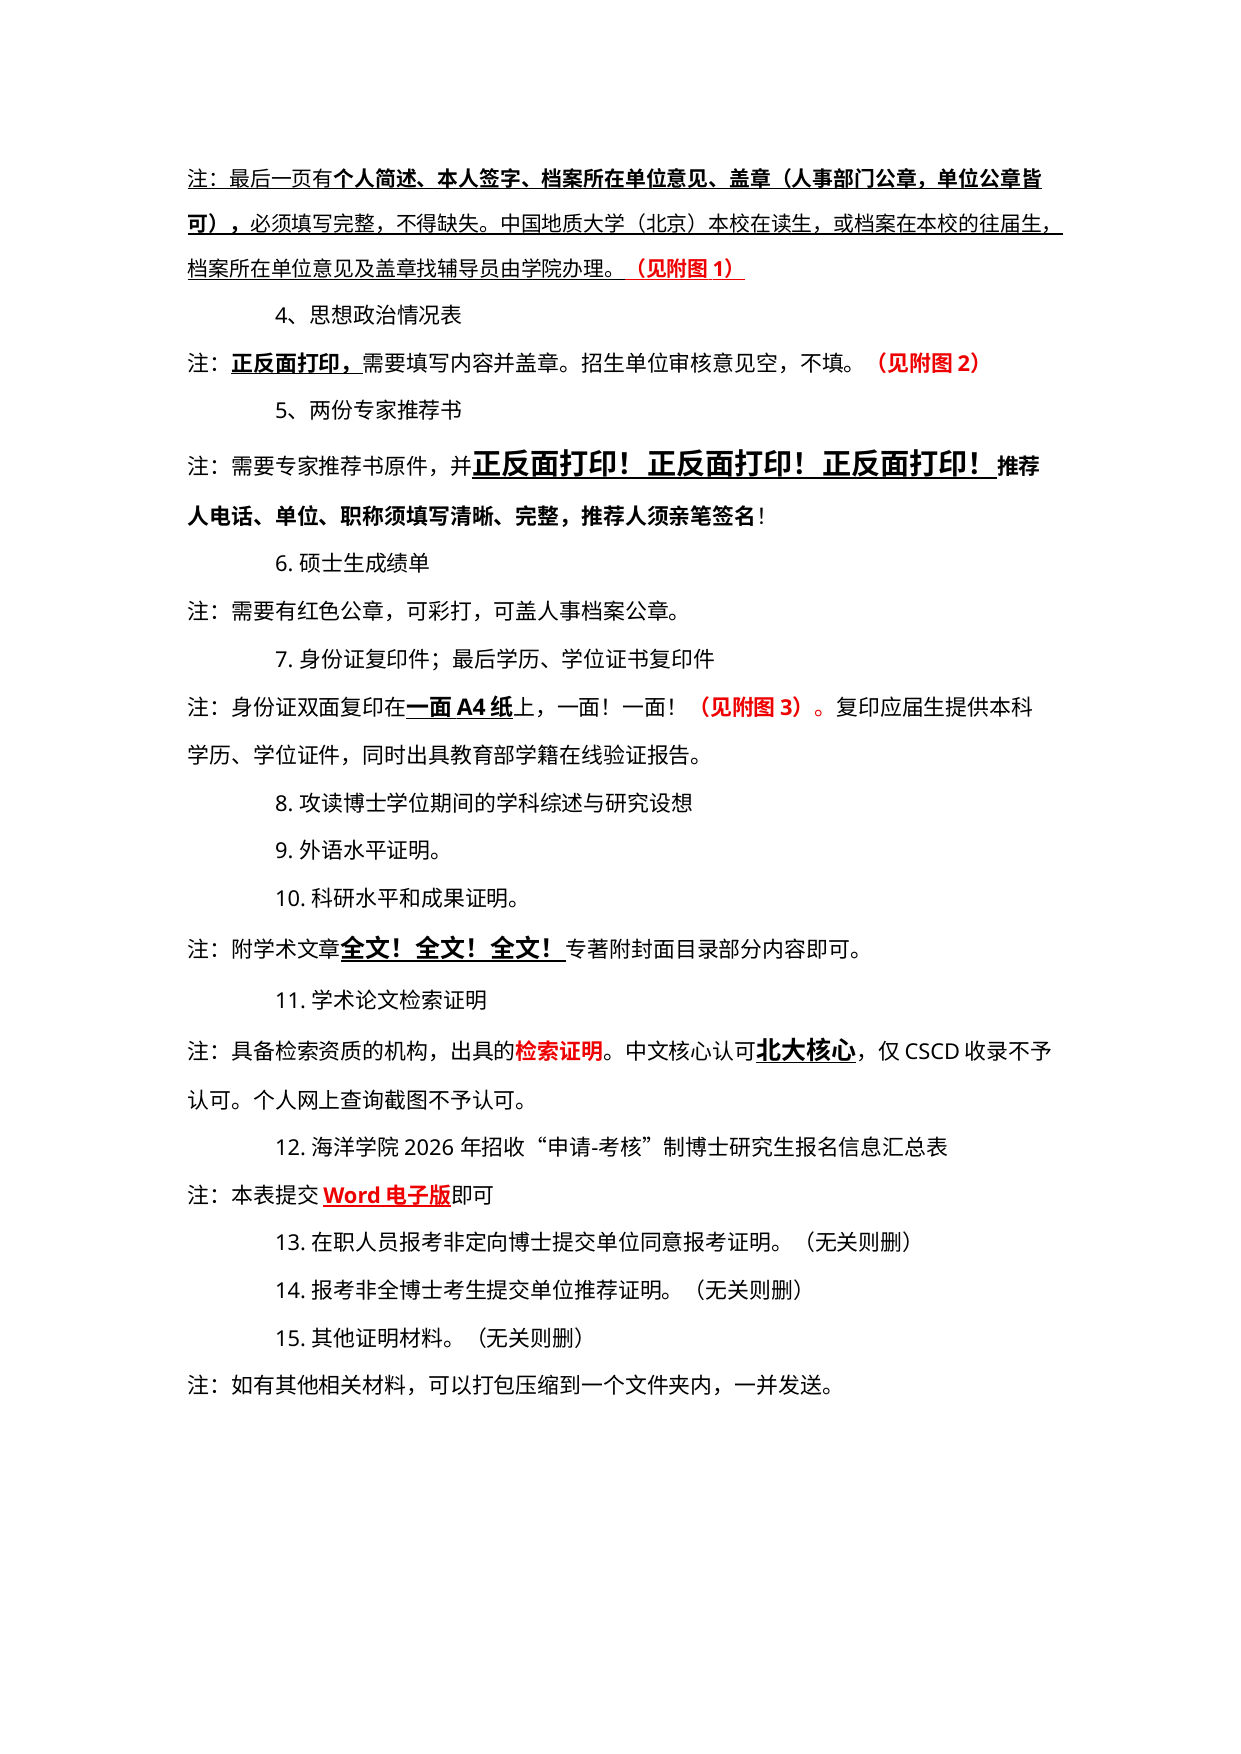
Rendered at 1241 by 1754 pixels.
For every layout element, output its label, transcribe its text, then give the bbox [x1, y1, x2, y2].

text 注：身份证双面复印在一面A4纸上，一面！一面！（见附图3）。复印应届生提供本科学历、学位证件，同时出具教育部学籍在线验证报告。 [187, 689, 1053, 770]
text 注：本表提交Word电子版即可 [187, 1178, 1053, 1209]
text 7. 身份证复印件；最后学历、学位证书复印件 [275, 642, 1053, 673]
text 9. 外语水平证明。 [275, 833, 1053, 865]
text 注：如有其他相关材料，可以打包压缩到一个文件夹内，一并发送。 [187, 1368, 1053, 1400]
text 10. 科研水平和成果证明。 [275, 881, 1053, 913]
text 6. 硕士生成绩单 [275, 546, 1053, 578]
text 11. 学术论文检索证明 [275, 983, 1053, 1015]
text 12. 海洋学院 2026 年招收“申请-考核”制博士研究生报名信息汇总表 [275, 1130, 1053, 1162]
text 4、思想政治情况表 [275, 298, 1053, 330]
text 注：附学术文章全文！全文！全文！专著附封面目录部分内容即可。 [187, 929, 1053, 965]
text 15. 其他证明材料。（无关则删） [275, 1321, 1053, 1352]
text 注：最后一页有个人简述、本人签字、档案所在单位意见、盖章（人事部门公章，单位公章皆可），必须填写完整，不得缺失。中国地质大学（北京）本校在读生，或档案在本校的往届生，档案所在单位意见及盖章找辅导员由学院办理。（见附图1） [187, 234, 1053, 283]
text 注：需要有红色公章，可彩打，可盖人事档案公章。 [187, 594, 1053, 626]
text 8. 攻读博士学位期间的学科综述与研究设想 [275, 786, 1053, 818]
text 注：正反面打印，需要填写内容并盖章。招生单位审核意见空，不填。（见附图2） [187, 346, 1053, 377]
text 注：最后一页有个人简述、本人签字、档案所在单位意见、盖章（人事部门公章，单位公章皆可），必须填写完整，不得缺失。中国地质大学（北京）本校在读生，或档案在本校的往届生，档案所在单位意见及盖章找辅导员由学院办理。（见附图1） [187, 162, 1053, 233]
text 13. 在职人员报考非定向博士提交单位同意报考证明。（无关则删） [275, 1225, 1053, 1257]
text 注：具备检索资质的机构，出具的检索证明。中文核心认可北大核心，仅CSCD收录不予认可。个人网上查询截图不予认可。 [187, 1031, 1053, 1114]
text 5、两份专家推荐书 [275, 393, 1053, 425]
text 14. 报考非全博士考生提交单位推荐证明。（无关则删） [275, 1273, 1053, 1305]
text 注：需要专家推荐书原件，并正反面打印！正反面打印！正反面打印！推荐人电话、单位、职称须填写清晰、完整，推荐人须亲笔签名！ [187, 441, 1053, 531]
